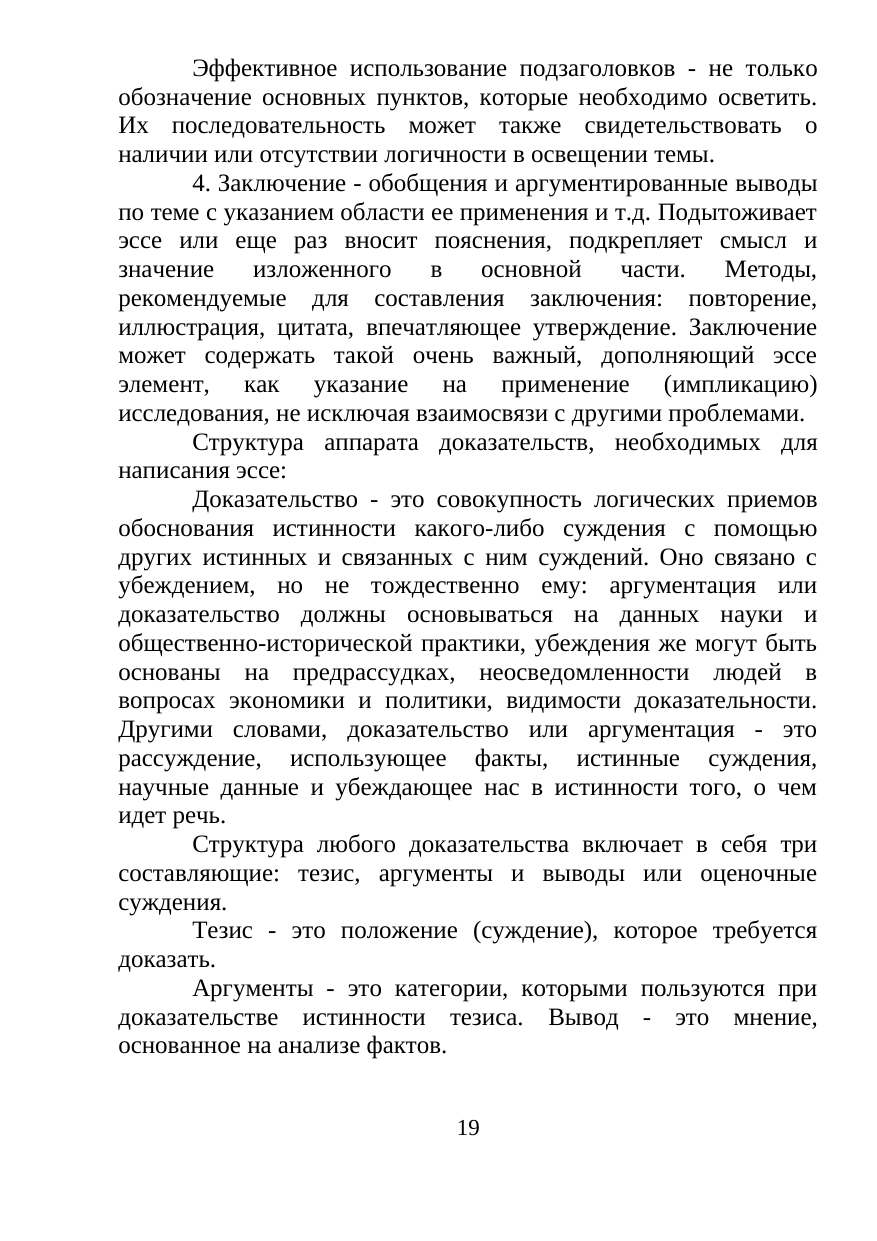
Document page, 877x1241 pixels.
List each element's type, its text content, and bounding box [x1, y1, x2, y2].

text 4. Заключение - обобщения и аргументированные выводы по теме с указанием области ее применения и т.д. Подытоживает эссе или еще раз вносит пояснения, подкрепляет смысл и значение изложенного в основной части. Методы, рекомендуемые для составления заключения: повторение, иллюстрация, цитата, впечатляющее утверждение. Заключение может содержать такой очень важный, дополняющий эссе элемент, как указание на применение (импликацию) исследования, не исключая взаимосвязи с другими проблемами. [118, 168, 818, 427]
text Тезис - это положение (суждение), которое требуется доказать. [118, 916, 818, 973]
text Доказательство - это совокупность логических приемов обоснования истинности какого-либо суждения с помощью других истинных и связанных с ним суждений. Оно связано с убеждением, но не тождественно ему: аргументация или доказательство должны основываться на данных науки и общественно-исторической практики, убеждения же могут быть основаны на предрассудках, неосведомленности людей в вопросах экономики и политики, видимости доказательности. Другими словами, доказательство или аргументация - это рассуждение, использующее факты, истинные суждения, научные данные и убеждающее нас в истинности того, о чем идет речь. [118, 484, 818, 829]
text Структура любого доказательства включает в себя три составляющие: тезис, аргументы и выводы или оценочные суждения. [118, 829, 818, 916]
text Структура аппарата доказательств, необходимых для написания эссе: [118, 427, 818, 484]
text Эффективное использование подзаголовков - не только обозначение основных пунктов, которые необходимо осветить. Их последовательность может также свидетельствовать о наличии или отсутствии логичности в освещении темы. [118, 53, 818, 168]
text Аргументы - это категории, которыми пользуются при доказательстве истинности тезиса. Вывод - это мнение, основанное на анализе фактов. [118, 973, 818, 1059]
